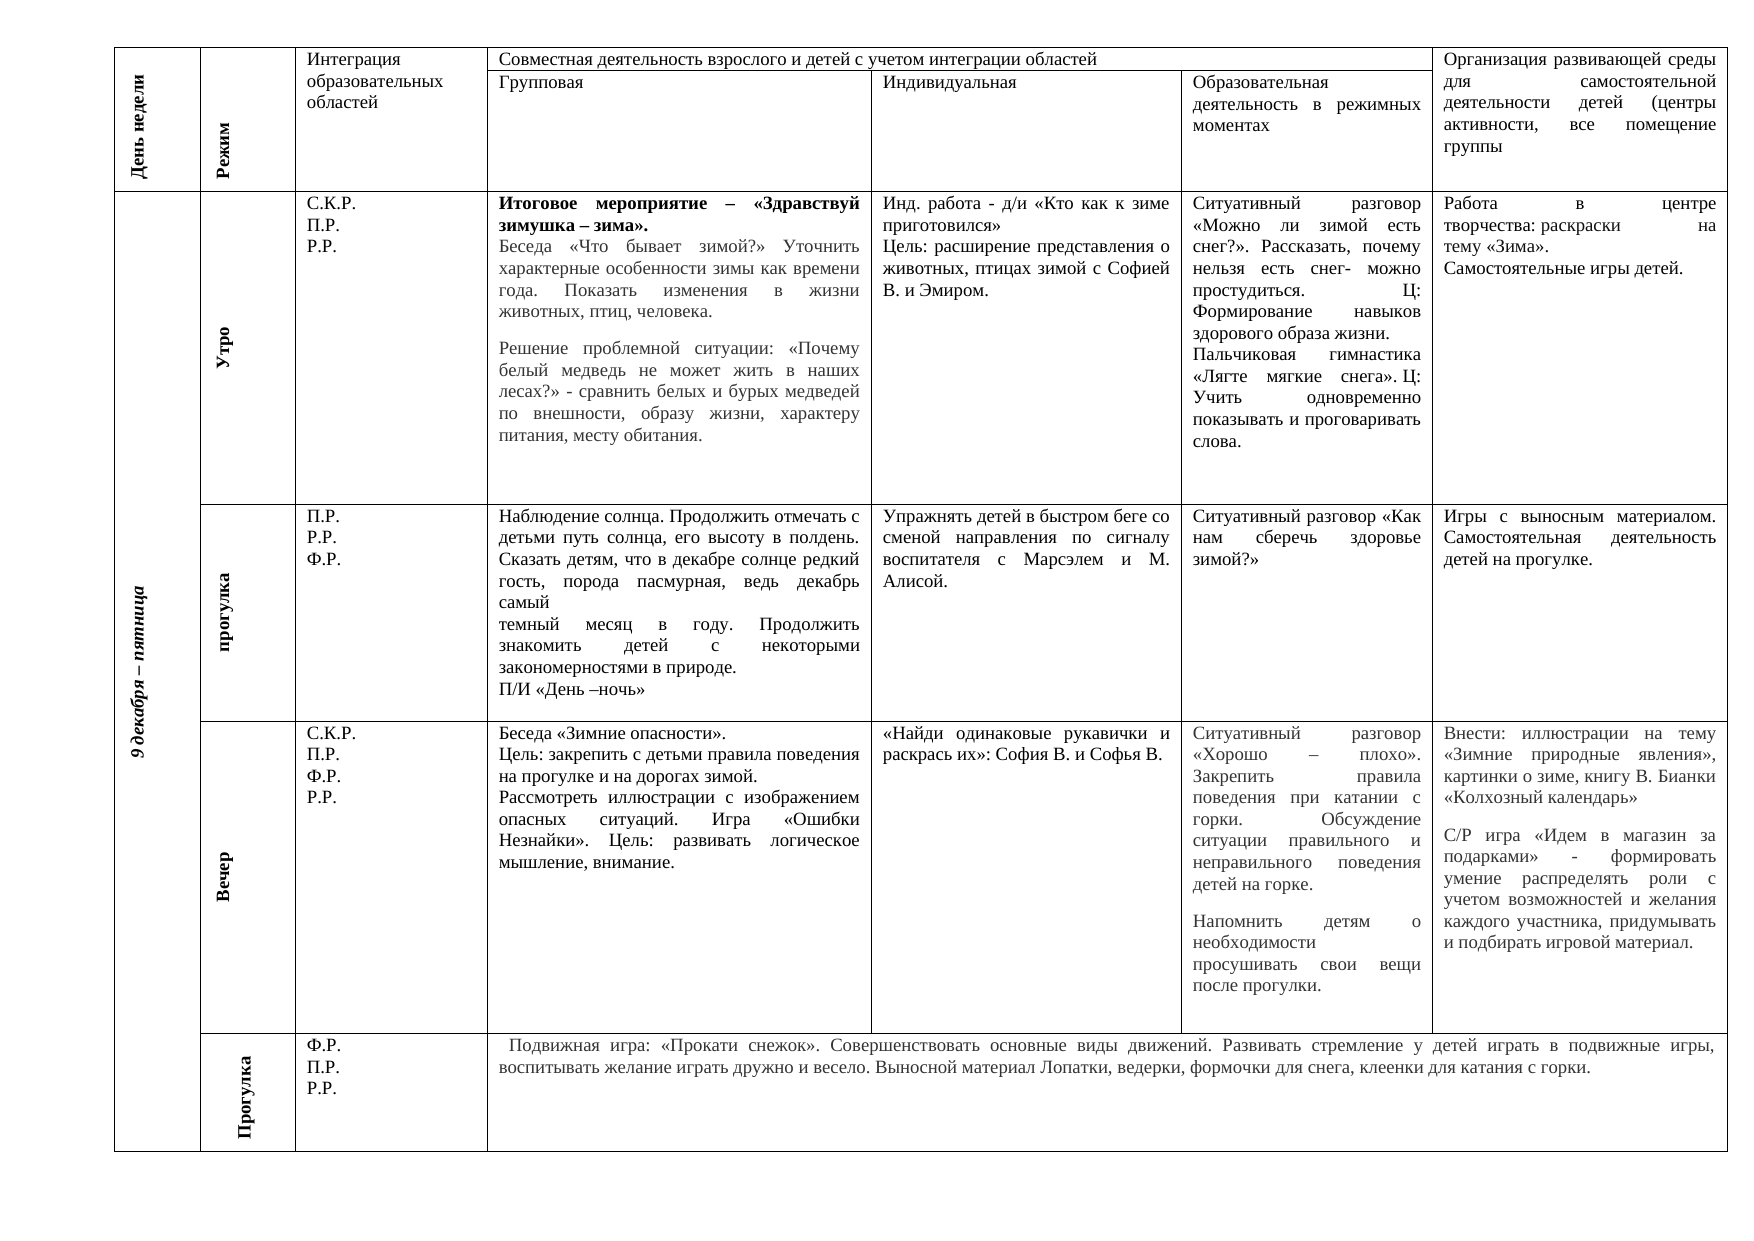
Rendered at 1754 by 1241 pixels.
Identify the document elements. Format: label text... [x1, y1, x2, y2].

table_cell С.К.Р. П.Р. Ф.Р. Р.Р. [296, 722, 487, 1033]
table_cell «Найди одинаковые рукавички и раскрась их»: София В. и Софья В. [872, 722, 1181, 1033]
table_header Совместная деятельность взрослого и детей с учетом интеграции областей [488, 48, 1432, 70]
table_cell Внести: иллюстрации на тему «Зимние природные явления», картинки о зиме, книгу В. Бианки «Колхозный календарь» С/Р игра «Идем в магазин за подарками» - формировать умение распределять роли с учетом возможностей и желания каждого участника, придумывать и подбирать игровой материал. [1433, 722, 1727, 1033]
table_cell Ситуативный разговор «Можно ли зимой есть снег?». Рассказать, почему нельзя есть снег- можно простудиться. Ц: Формирование навыков здорового образа жизни. Пальчиковая гимнастика «Лягте мягкие снега». Ц: Учить одновременно показывать и проговаривать слова. [1182, 192, 1432, 504]
table_cell Ф.Р. П.Р. Р.Р. [296, 1034, 487, 1151]
table_cell Утро [201, 192, 295, 504]
table_header День недели [115, 48, 200, 191]
table_cell прогулка [201, 505, 295, 721]
table_cell Образовательная деятельность в режимных моментах [1182, 71, 1432, 191]
table_header Организация развивающей среды для самостоятельной деятельности детей (центры активности, все помещение группы [1433, 48, 1727, 191]
table_cell Индивидуальная [872, 71, 1181, 191]
table_cell Групповая [488, 71, 871, 191]
table_cell Наблюдение солнца. Продолжить отмечать с детьми путь солнца, его высоту в полдень. Сказать детям, что в декабре солнце редкий гость, порода пасмурная, ведь декабрь самый темный месяц в году. Продолжить знакомить детей с некоторыми закономерностями в природе. П/И «День –ночь» [488, 505, 871, 721]
table_cell 9 декабря – пятница [115, 192, 200, 1151]
table_cell Вечер [201, 722, 295, 1033]
table_cell Ситуативный разговор «Хорошо – плохо». Закрепить правила поведения при катании с горки. Обсуждение ситуации правильного и неправильного поведения детей на горке. Напомнить детям о необходимости просушивать свои вещи после прогулки. [1182, 722, 1432, 1033]
table_cell П.Р. Р.Р. Ф.Р. [296, 505, 487, 721]
table_header Режим [201, 48, 295, 191]
table_cell Ситуативный разговор «Как нам сберечь здоровье зимой?» [1182, 505, 1432, 721]
table_cell С.К.Р. П.Р. Р.Р. [296, 192, 487, 504]
table_header Интеграция образовательных областей [296, 48, 487, 191]
table_cell Прогулка [201, 1034, 295, 1151]
table_cell Беседа «Зимние опасности». Цель: закрепить с детьми правила поведения на прогулке и на дорогах зимой. Рассмотреть иллюстрации с изображением опасных ситуаций. Игра «Ошибки Незнайки». Цель: развивать логическое мышление, внимание. [488, 722, 871, 1033]
table_cell Итоговое мероприятие – «Здравствуй зимушка – зима». Беседа «Что бывает зимой?» Уточнить характерные особенности зимы как времени года. Показать изменения в жизни животных, птиц, человека. Решение проблемной ситуации: «Почему белый медведь не может жить в наших лесах?» - сравнить белых и бурых медведей по внешности, образу жизни, характеру питания, месту обитания. [488, 192, 871, 504]
table_cell Упражнять детей в быстром беге со сменой направления по сигналу воспитателя с Марсэлем и М. Алисой. [872, 505, 1181, 721]
table_cell Инд. работа - д/и «Кто как к зиме приготовился» Цель: расширение представления о животных, птицах зимой с Софией В. и Эмиром. [872, 192, 1181, 504]
table_cell Игры с выносным материалом. Самостоятельная деятельность детей на прогулке. [1433, 505, 1727, 721]
table_cell Работа в центре творчества: раскраски на тему «Зима». Самостоятельные игры детей. [1433, 192, 1727, 504]
table_cell Подвижная игра: «Прокати снежок». Совершенствовать основные виды движений. Развивать стремление у детей играть в подвижные игры, воспитывать желание играть дружно и весело. Выносной материал Лопатки, ведерки, формочки для снега, клеенки для катания с горки. [488, 1034, 1727, 1151]
